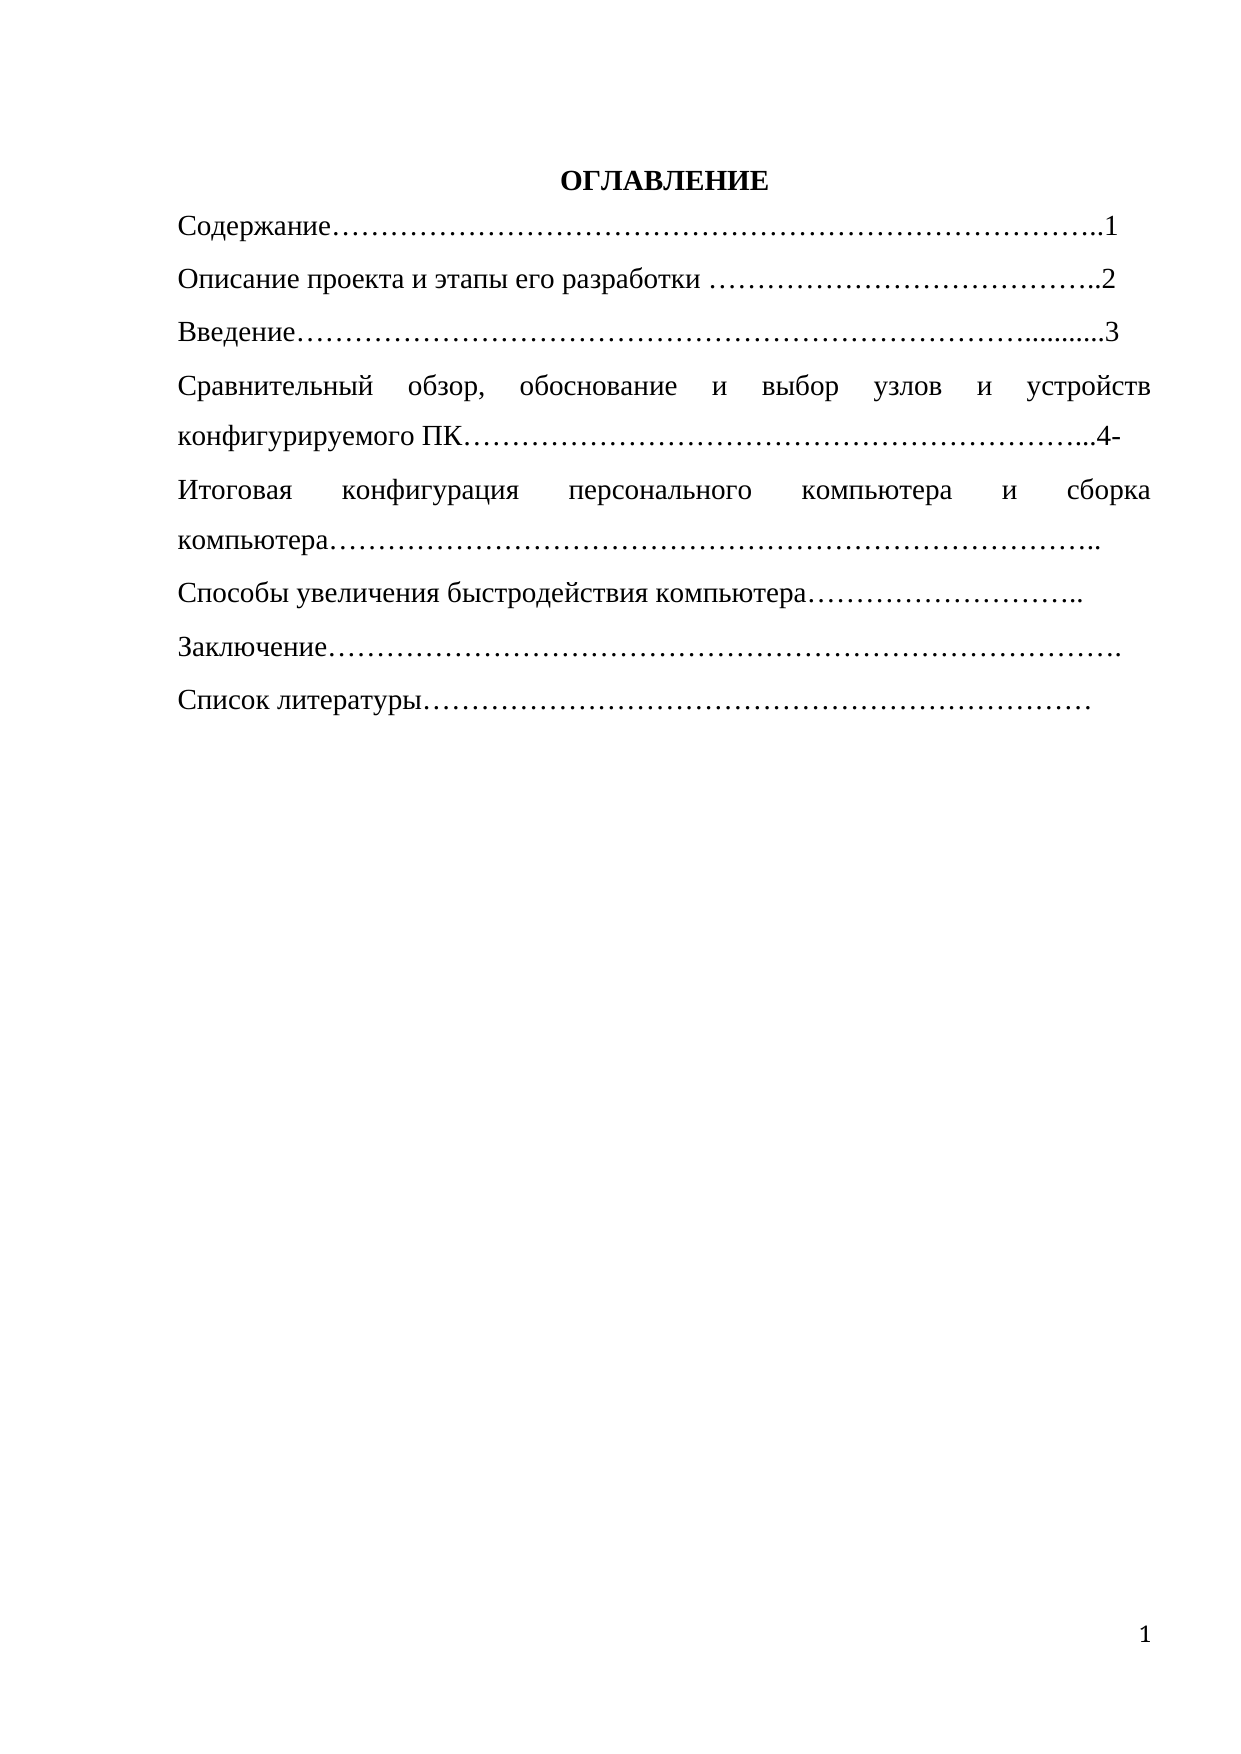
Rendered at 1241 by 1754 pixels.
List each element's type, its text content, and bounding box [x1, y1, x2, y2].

text Сравнительный обзор, обоснование и выбор узлов и устройств конфигурируемого ПК………………………………………………………...4- [177, 368, 1152, 452]
text Список литературы…………………………………………………………… [177, 682, 1152, 716]
text Способы увеличения быстродействия компьютера……………………….. [177, 576, 1152, 609]
text Введение…………………………………………………………………...........3 [177, 314, 1152, 348]
text ОГЛАВЛЕНИЕ [177, 163, 1152, 196]
text Содержание……………………………………………………………………..1 [177, 208, 1152, 241]
text Описание проекта и этапы его разработки …………………………………..2 [177, 261, 1152, 295]
text Заключение………………………………………………………………………. [177, 629, 1152, 662]
text Итоговая конфигурация персонального компьютера и сборка компьютера…………………………………………………………………….. [177, 472, 1152, 556]
